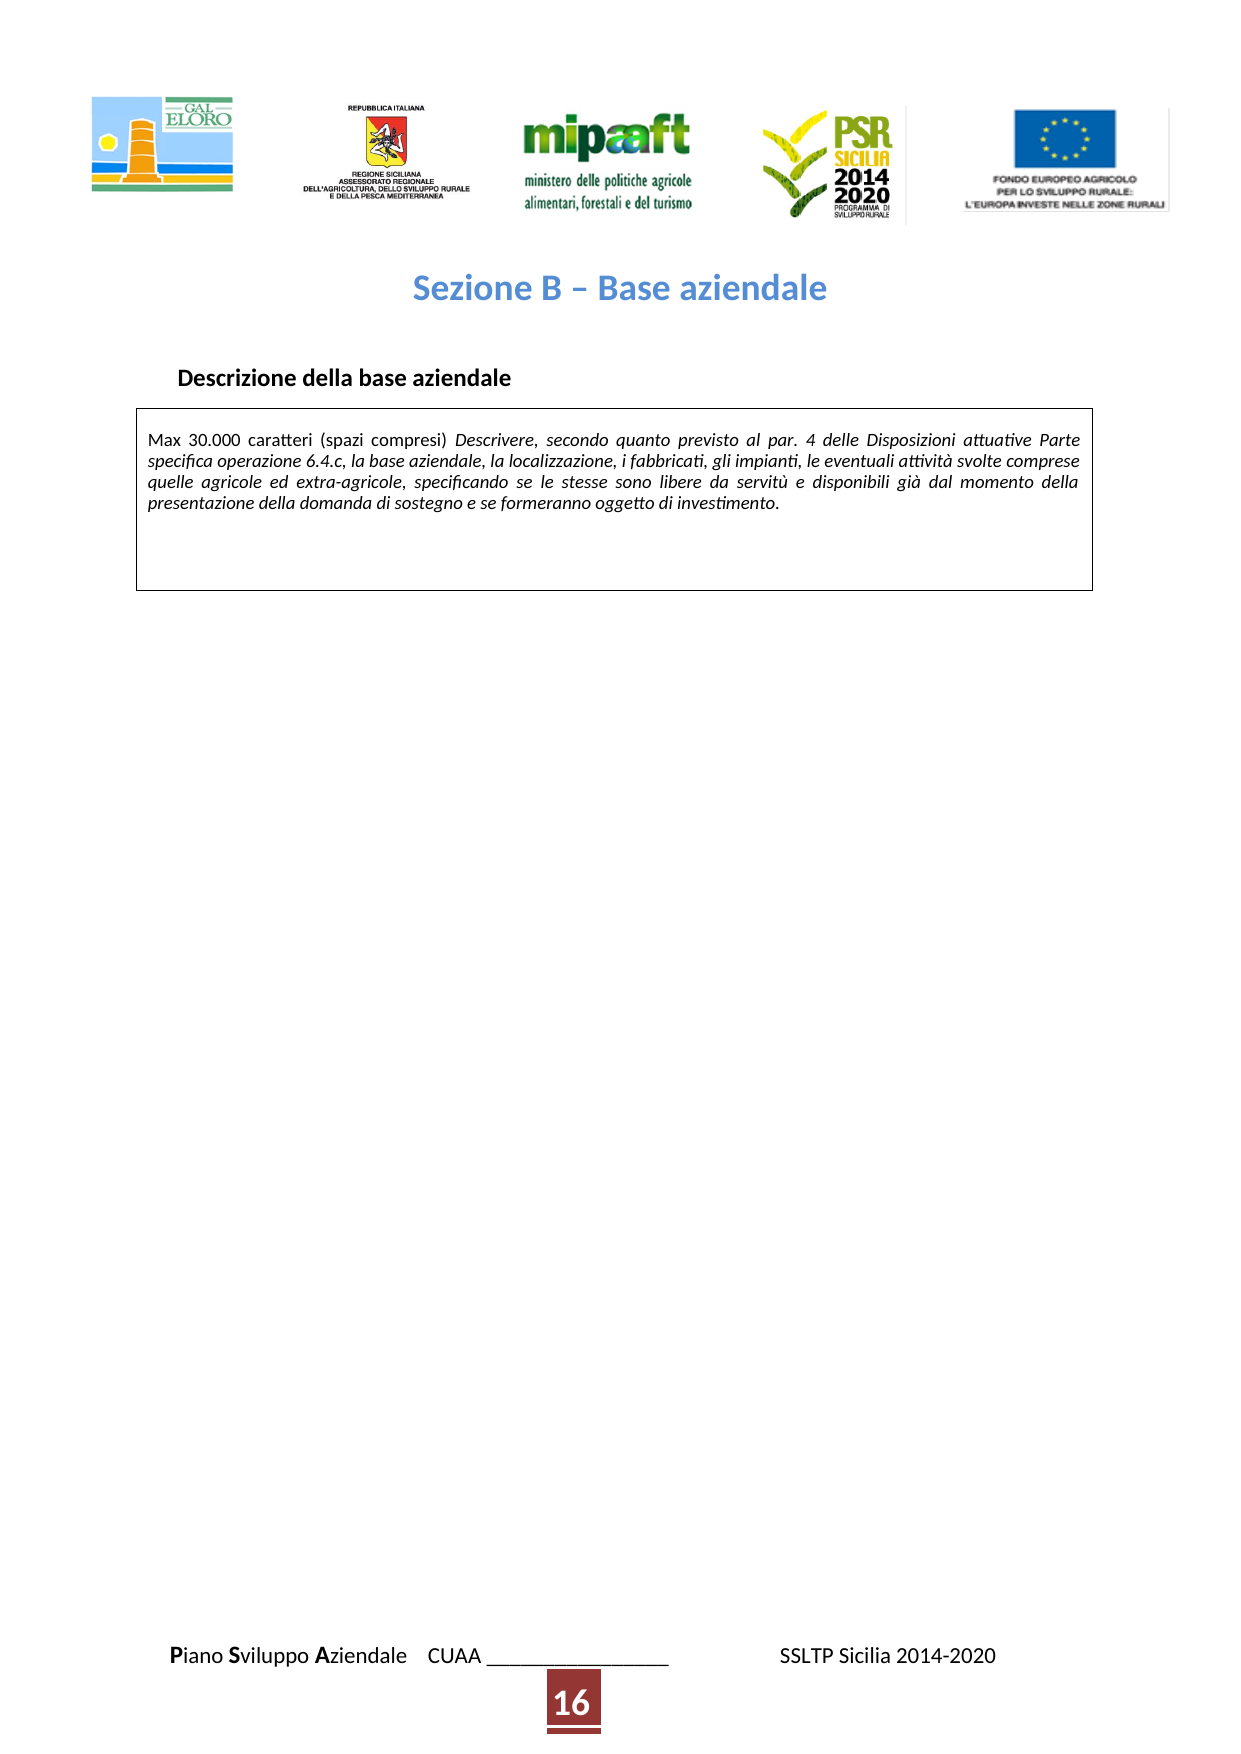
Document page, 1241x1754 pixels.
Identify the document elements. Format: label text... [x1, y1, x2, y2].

subtitle Sezione B – Base aziendale [148, 264, 1093, 310]
picture [282, 79, 489, 221]
picture [963, 108, 1171, 213]
picture [89, 95, 235, 194]
picture [512, 106, 703, 218]
text Descrizione della base aziendale [177, 363, 1093, 393]
table_header Max 30.000 caratteri (spazi compresi) Descrivere, secondo quanto previsto al par. 4 delle Disposizioni attuative Parte specifica operazione 6.4.c, la base aziendale, la localizzazione, i fabbricati, gli impianti, le eventuali attività svolte comprese quelle agricole ed extra-agricole, specificando se le stesse sono libere da servitù e disponibili già dal momento della presentazione della domanda di sostegno e se formeranno oggetto di investimento. [137, 409, 1092, 590]
picture [755, 106, 907, 225]
